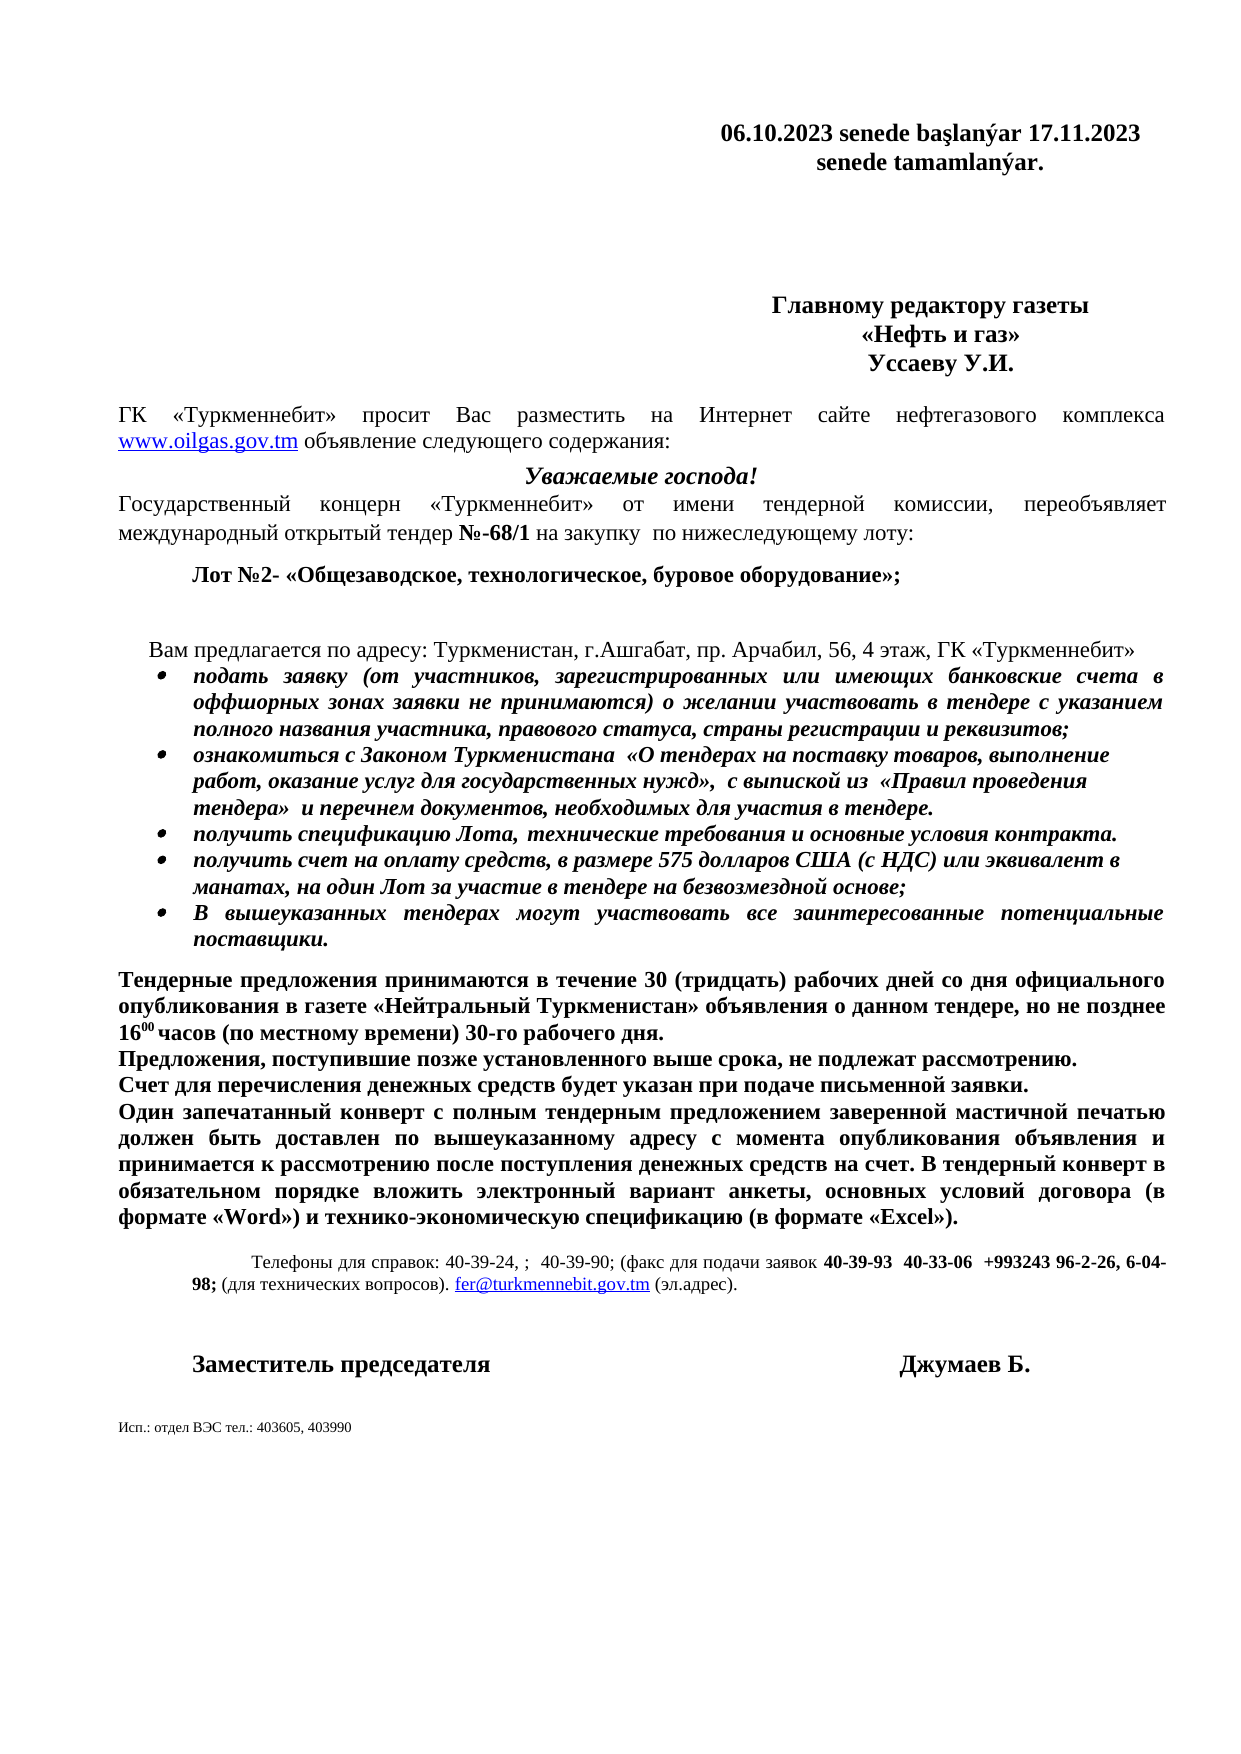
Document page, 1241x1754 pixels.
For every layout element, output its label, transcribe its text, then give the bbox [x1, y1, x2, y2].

text Исп.: отдел ВЭС тел.: 403605, 403990 [118, 1419, 1167, 1436]
text Тендерные предложения принимаются в течение 30 (тридцать) рабочих дней со дня официального опубликования в газете «Нейтральный Туркменистан» объявления о данном тендере, но не позднее 1600 часов (по местному времени) 30-го рабочего дня. [118, 966, 1167, 1045]
text Главному редактору газеты [694, 291, 1167, 319]
text Лот №2- «Общезаводское, технологическое, буровое оборудование»; [192, 561, 1167, 588]
text Заместитель председателя Джумаев Б. [118, 1349, 1167, 1378]
text Государственный концерн «Туркменнебит» от имени тендерной комиссии, переобъявляет международный открытый тендер №-68/1 на закупку по нижеследующему лоту: [118, 489, 1167, 547]
text Один запечатанный конверт с полным тендерным предложением заверенной мастичной печатью должен быть доставлен по вышеуказанному адресу с момента опубликования объявления и принимается к рассмотрению после поступления денежных средств на счет. В тендерный конверт в обязательном порядке вложить электронный вариант анкеты, основных условий договора (в формате «Word») и технико-экономическую спецификацию (в формате «Excel»). [118, 1098, 1167, 1229]
list получить счет на оплату средств, в размере 575 долларов США (с НДС) или эквивалент в манатах, на один Лот за участие в тендере на безвозмездной основе; [156, 846, 1167, 899]
text «Нефть и газ» Уссаеву У.И. [714, 319, 1167, 377]
text Уважаемые господа! [118, 461, 1167, 489]
text Счет для перечисления денежных средств будет указан при подаче письменной заявки. [118, 1071, 1167, 1098]
text Предложения, поступившие позже установленного выше срока, не подлежат рассмотрению. [118, 1045, 1167, 1071]
list ознакомиться с Законом Туркменистана «О тендерах на поставку товаров, выполнение работ, оказание услуг для государственных нужд», с выпиской из «Правил проведения тендера» и перечнем документов, необходимых для участия в тендере. [156, 741, 1167, 820]
list получить спецификацию Лотa, технические требования и основные условия контракта. [156, 820, 1167, 846]
text ГК «Туркменнебит» просит Вас разместить на Интернет сайте нефтегазового комплекса www.oilgas.gov.tm объявление следующего содержания: [118, 401, 1167, 453]
text 06.10.2023 senede başlanýar 17.11.2023 senede tamamlanýar. [694, 118, 1167, 176]
text Телефоны для справок: 40-39-24, ; 40-39-90; (факс для подачи заявок 40-39-93 40-33-06 +993243 96-2-26, 6-04-98; (для технических вопросов). fer@turkmennebit.gov.tm (эл.адрес). [192, 1251, 1167, 1294]
list подать заявку (от участников, зарегистрированных или имеющих банковские счета в оффшорных зонах заявки не принимаются) о желании участвовать в тендере с указанием полного названия участника, правового статуса, страны регистрации и реквизитов; [156, 662, 1167, 741]
list В вышеуказанных тендерах могут участвовать все заинтересованные потенциальные поставщики. [156, 899, 1167, 952]
text Вам предлагается по адресу: Туркменистан, г.Ашгабат, пр. Арчабил, 56, 4 этаж, ГК «Туркменнебит» [118, 636, 1167, 662]
